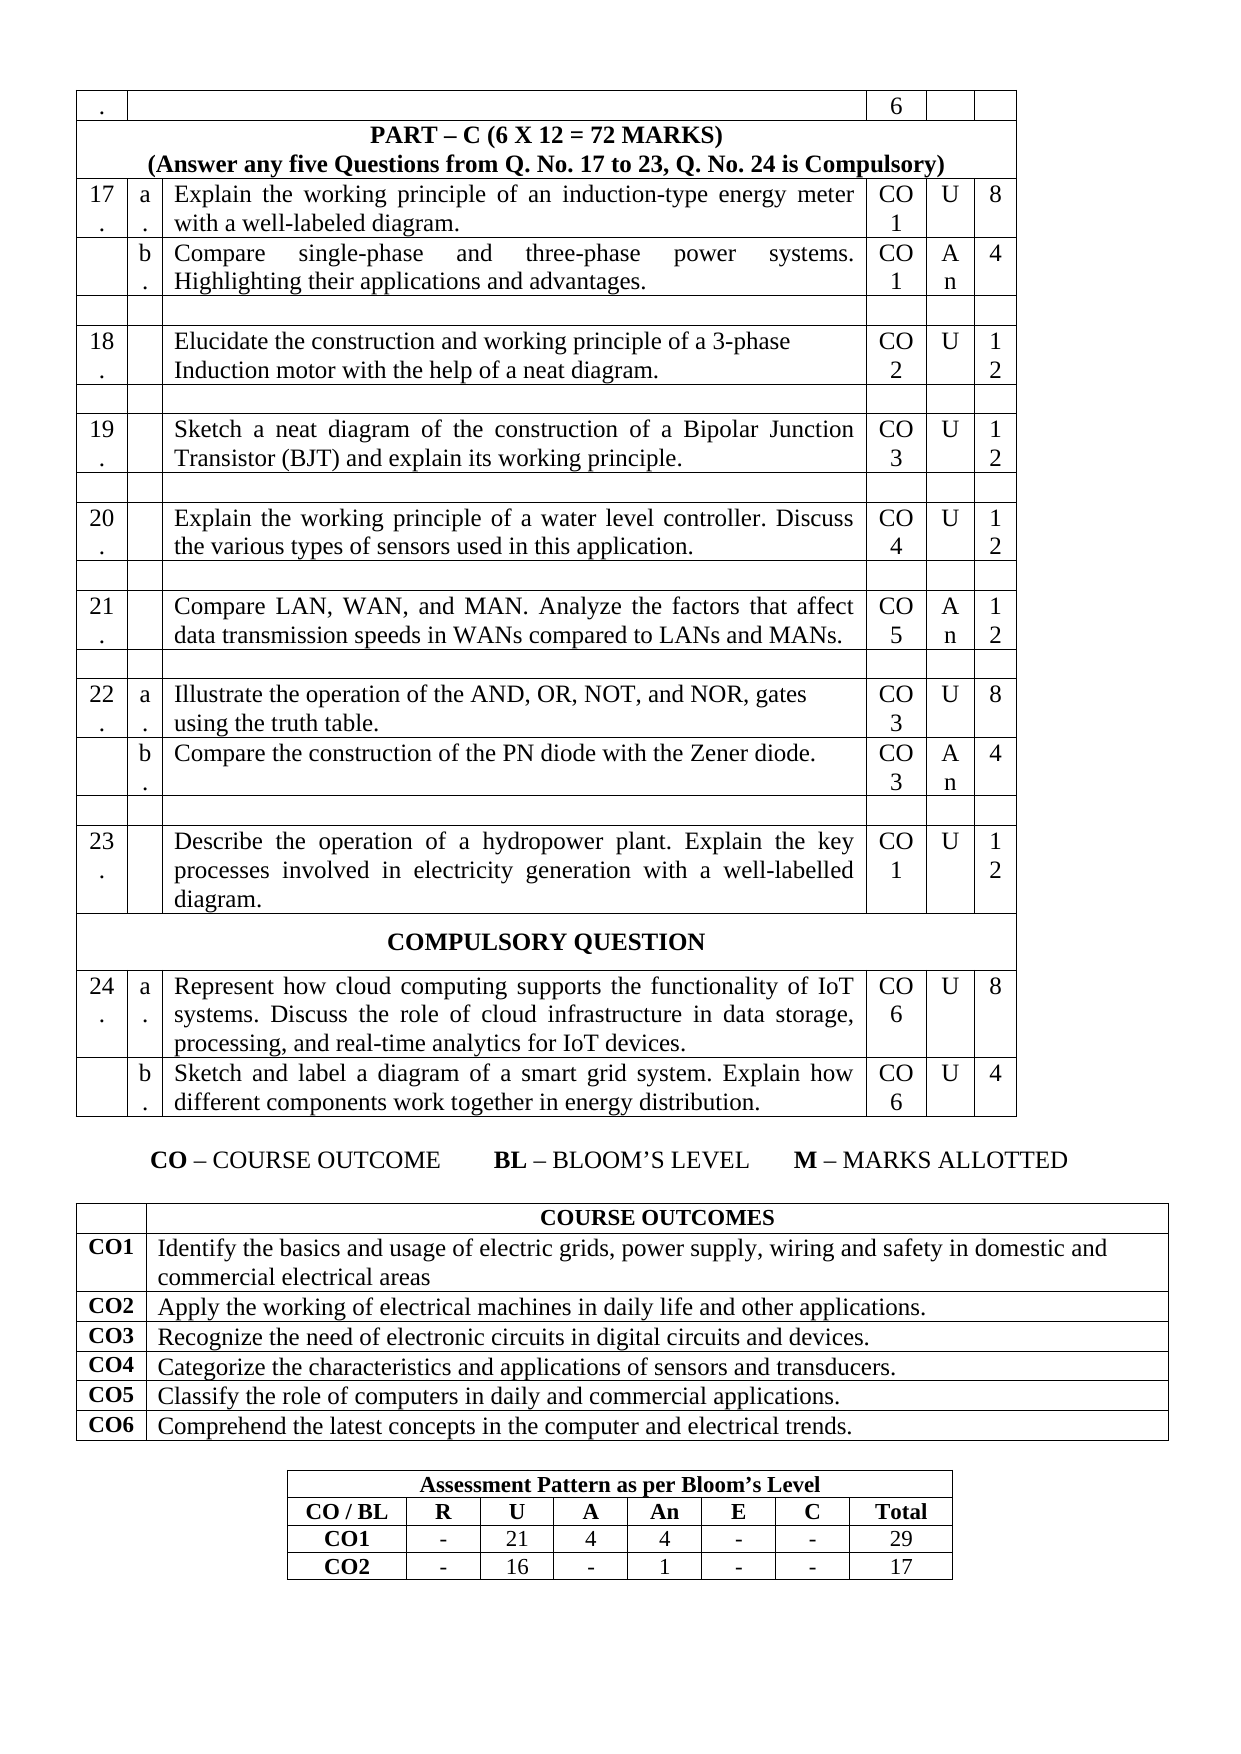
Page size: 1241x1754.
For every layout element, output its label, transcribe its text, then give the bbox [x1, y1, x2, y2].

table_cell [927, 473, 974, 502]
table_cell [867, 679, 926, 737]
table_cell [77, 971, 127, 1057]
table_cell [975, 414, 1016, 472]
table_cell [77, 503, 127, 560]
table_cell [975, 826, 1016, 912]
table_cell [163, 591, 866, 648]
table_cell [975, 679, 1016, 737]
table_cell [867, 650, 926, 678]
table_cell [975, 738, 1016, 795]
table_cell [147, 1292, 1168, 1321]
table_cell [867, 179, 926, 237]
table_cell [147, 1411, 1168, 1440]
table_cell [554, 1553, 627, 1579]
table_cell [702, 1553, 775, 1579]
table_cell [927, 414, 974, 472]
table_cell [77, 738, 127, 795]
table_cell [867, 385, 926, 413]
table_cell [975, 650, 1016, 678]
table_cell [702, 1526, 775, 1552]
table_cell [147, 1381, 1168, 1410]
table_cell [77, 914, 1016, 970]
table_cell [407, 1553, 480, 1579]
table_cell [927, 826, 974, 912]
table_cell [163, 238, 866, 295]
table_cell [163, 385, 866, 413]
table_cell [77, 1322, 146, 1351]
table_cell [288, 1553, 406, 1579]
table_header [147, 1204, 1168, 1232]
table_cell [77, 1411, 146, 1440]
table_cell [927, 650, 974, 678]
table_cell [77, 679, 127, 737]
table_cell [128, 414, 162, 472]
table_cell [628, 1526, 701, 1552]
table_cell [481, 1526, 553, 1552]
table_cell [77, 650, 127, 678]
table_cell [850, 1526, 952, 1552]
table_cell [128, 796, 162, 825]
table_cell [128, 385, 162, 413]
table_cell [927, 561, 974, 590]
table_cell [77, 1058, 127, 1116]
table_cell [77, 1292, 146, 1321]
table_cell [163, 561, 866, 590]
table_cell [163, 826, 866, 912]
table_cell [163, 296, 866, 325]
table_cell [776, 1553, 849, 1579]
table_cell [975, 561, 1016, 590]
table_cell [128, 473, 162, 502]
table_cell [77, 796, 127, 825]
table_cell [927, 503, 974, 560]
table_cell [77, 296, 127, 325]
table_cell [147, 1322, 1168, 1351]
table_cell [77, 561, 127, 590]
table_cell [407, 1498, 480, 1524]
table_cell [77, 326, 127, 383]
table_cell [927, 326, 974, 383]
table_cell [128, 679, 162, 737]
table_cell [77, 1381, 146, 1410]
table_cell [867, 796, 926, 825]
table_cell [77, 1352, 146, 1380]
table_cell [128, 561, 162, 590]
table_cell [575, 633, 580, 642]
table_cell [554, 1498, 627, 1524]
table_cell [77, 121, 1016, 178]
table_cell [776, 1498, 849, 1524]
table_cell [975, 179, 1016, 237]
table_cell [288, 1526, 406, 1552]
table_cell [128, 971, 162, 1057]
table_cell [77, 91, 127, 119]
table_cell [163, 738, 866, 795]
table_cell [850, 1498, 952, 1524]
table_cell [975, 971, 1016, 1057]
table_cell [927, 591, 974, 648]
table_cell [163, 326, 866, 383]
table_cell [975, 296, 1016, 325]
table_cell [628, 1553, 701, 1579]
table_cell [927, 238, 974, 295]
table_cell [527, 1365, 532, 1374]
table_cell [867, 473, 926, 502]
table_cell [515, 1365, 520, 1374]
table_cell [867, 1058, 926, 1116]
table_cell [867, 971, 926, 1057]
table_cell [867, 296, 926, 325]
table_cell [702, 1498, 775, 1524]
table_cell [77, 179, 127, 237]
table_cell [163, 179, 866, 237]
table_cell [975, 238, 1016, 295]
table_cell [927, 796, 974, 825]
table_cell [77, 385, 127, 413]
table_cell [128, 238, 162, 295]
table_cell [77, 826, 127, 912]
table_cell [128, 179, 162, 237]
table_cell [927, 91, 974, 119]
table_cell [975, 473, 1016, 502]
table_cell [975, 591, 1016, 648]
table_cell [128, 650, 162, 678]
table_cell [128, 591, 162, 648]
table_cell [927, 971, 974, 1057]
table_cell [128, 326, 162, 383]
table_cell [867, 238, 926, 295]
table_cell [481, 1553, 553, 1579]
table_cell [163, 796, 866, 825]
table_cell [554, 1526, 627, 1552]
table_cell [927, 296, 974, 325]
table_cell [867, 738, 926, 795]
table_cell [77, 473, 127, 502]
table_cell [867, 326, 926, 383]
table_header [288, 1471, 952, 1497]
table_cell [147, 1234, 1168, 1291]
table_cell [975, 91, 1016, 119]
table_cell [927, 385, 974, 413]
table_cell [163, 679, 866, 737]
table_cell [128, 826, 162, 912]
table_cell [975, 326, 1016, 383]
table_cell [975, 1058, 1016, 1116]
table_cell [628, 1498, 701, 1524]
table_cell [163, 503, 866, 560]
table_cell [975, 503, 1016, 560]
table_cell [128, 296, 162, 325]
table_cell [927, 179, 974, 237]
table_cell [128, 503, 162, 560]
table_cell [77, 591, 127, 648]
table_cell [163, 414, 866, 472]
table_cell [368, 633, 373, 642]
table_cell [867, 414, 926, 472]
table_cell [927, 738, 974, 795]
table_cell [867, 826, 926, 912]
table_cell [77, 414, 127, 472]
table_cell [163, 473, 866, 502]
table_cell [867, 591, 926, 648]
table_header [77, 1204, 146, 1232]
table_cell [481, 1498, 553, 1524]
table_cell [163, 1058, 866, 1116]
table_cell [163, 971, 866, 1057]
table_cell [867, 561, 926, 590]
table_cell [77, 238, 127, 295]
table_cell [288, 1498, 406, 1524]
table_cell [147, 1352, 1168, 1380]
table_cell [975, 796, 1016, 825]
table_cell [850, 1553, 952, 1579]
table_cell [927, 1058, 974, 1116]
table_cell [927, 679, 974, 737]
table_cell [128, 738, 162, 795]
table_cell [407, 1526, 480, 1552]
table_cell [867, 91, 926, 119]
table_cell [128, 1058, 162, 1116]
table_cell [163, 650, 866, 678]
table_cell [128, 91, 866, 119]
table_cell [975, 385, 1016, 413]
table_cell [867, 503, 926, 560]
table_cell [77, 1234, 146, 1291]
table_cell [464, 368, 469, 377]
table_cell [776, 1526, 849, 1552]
text CO – COURSE OUTCOME BL – BLOOM’S LEVEL M – MARKS ALLOTTED [150, 1145, 1090, 1174]
